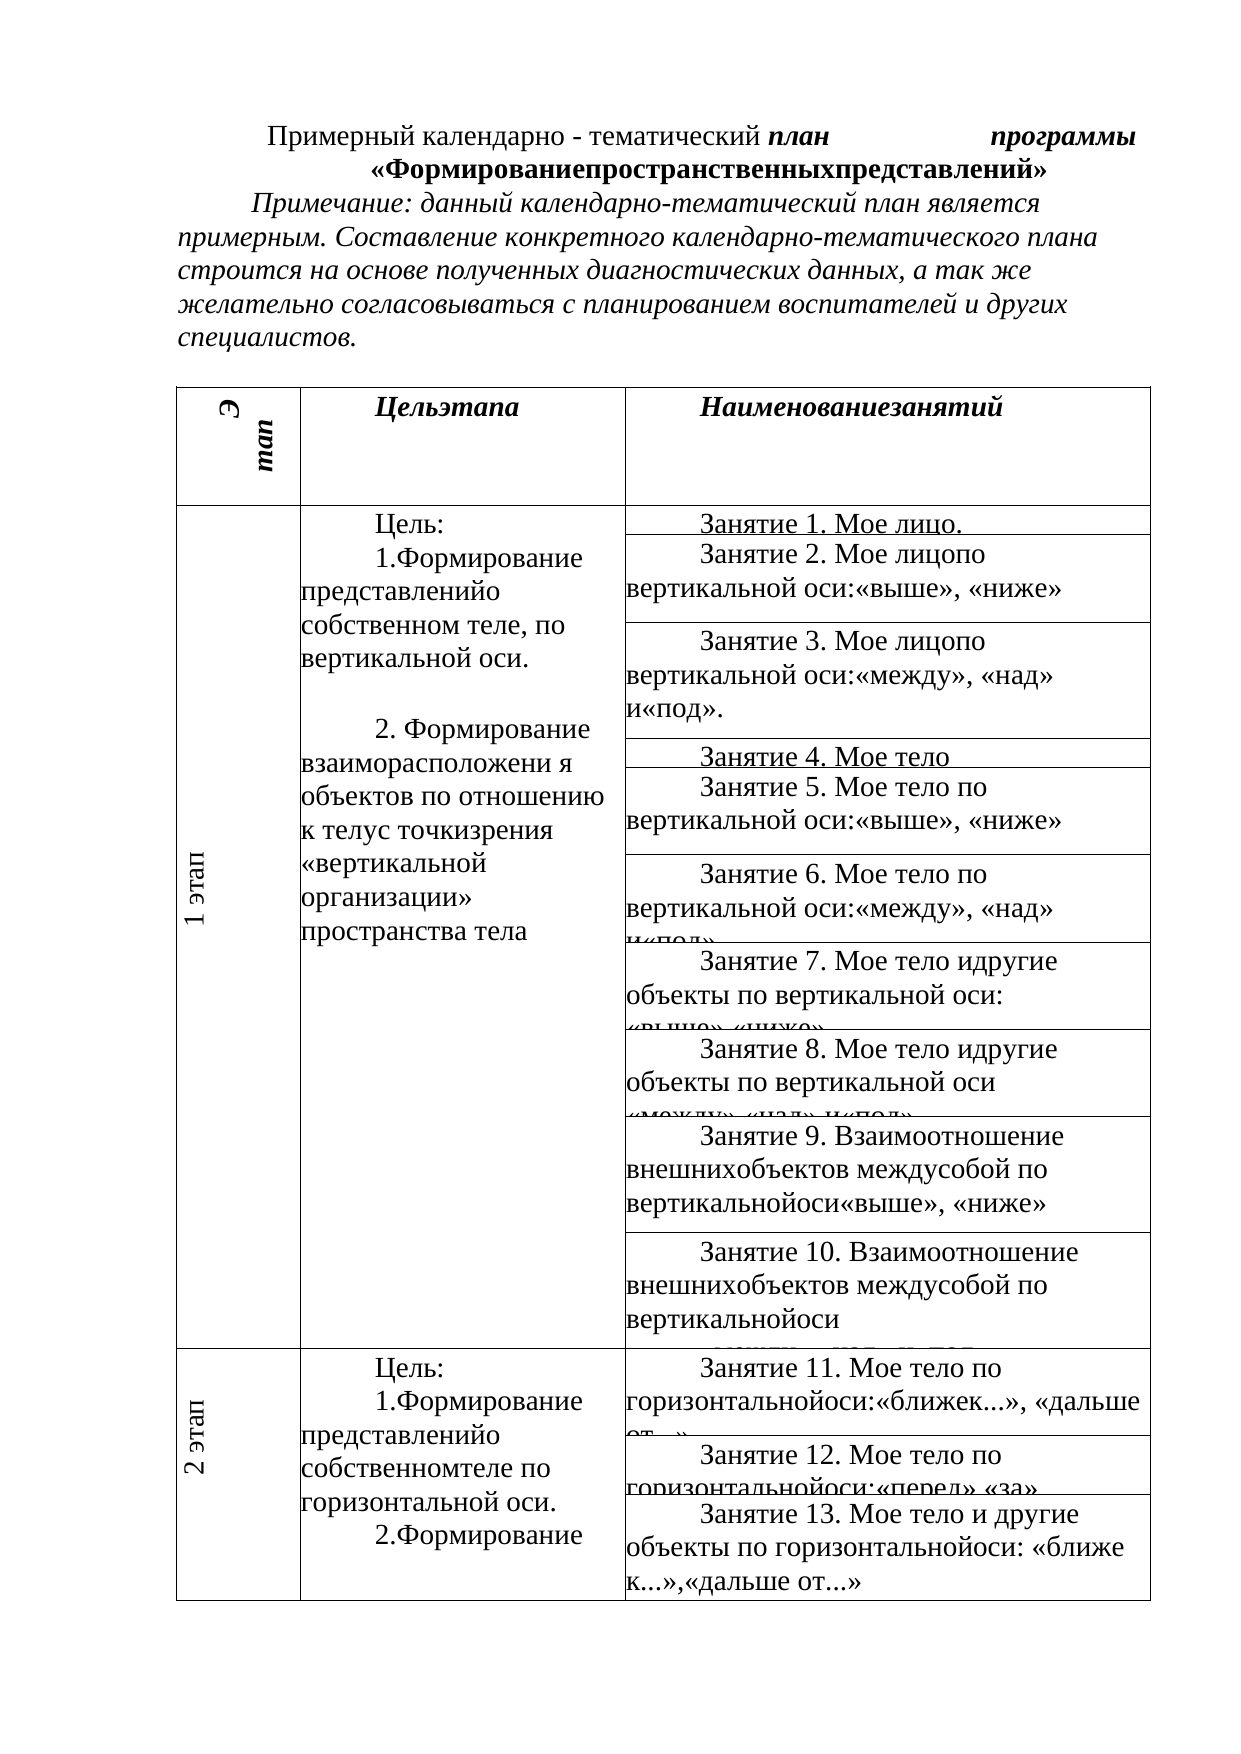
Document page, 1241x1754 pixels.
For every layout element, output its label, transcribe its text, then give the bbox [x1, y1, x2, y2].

table_cell Занятие 10. Взаимоотношение внешнихобъектов междусобой по вертикальнойоси «между»,«над» и«под». [626, 1233, 1150, 1348]
text Примерный календарно - тематический план программы «Формированиепространственныхпредставлений» [177, 118, 1152, 185]
table_cell Занятие 4. Мое тело [626, 739, 1150, 767]
table_cell Занятие 7. Мое тело идругие объекты по вертикальной оси: «выше»,«ниже» [626, 943, 1150, 1029]
table_cell 2 этап [177, 1349, 300, 1600]
table_header Наименованиезанятий [626, 388, 1150, 504]
table_cell Занятие 11. Мое тело по горизонтальнойоси:«ближек...», «дальше от...» [626, 1349, 1150, 1435]
table_header Цельэтапа [301, 388, 625, 504]
table_cell Занятие 1. Мое лицо. [626, 506, 1150, 534]
table_cell Занятие 13. Мое тело и другие объекты по горизонтальнойоси: «ближе к...»,«дальше от...» [626, 1495, 1150, 1600]
text Примечание: данный календарно-тематический план является примерным. Составление конкретного календарно-тематического плана строится на основе полученных диагностических данных, а так же желательно согласовываться с планированием воспитателей и других специалистов. [177, 185, 1152, 353]
table_cell Занятие 9. Взаимоотношение внешнихобъектов междусобой по вертикальнойоси«выше», «ниже» [626, 1117, 1150, 1232]
table_cell 1 этап [177, 506, 300, 1348]
table_cell Занятие 12. Мое тело по горизонтальнойоси:«перед»,«за» [626, 1436, 1150, 1493]
table_cell Цель: 1.Формирование представленийо собственномтеле по горизонтальной оси. 2.Формирование [301, 1349, 625, 1600]
table_cell Занятие 5. Мое тело по вертикальной оси:«выше», «ниже» [626, 768, 1150, 854]
table_cell Занятие 6. Мое тело по вертикальной оси:«между», «над» и«под». [626, 855, 1150, 942]
table_cell Занятие 3. Мое лицопо вертикальной оси:«между», «над» и«под». [626, 623, 1150, 737]
table_header Этап [177, 388, 300, 504]
table_cell Занятие 2. Мое лицопо вертикальной оси:«выше», «ниже» [626, 535, 1150, 621]
table_cell Цель: 1.Формирование представленийо собственном теле, по вертикальной оси. 2. Формирование взаиморасположени я объектов по отношению к телус точкизрения «вертикальной организации» пространства тела [301, 506, 625, 1348]
table_cell Занятие 8. Мое тело идругие объекты по вертикальной оси «между»,«над» и«под». [626, 1030, 1150, 1116]
